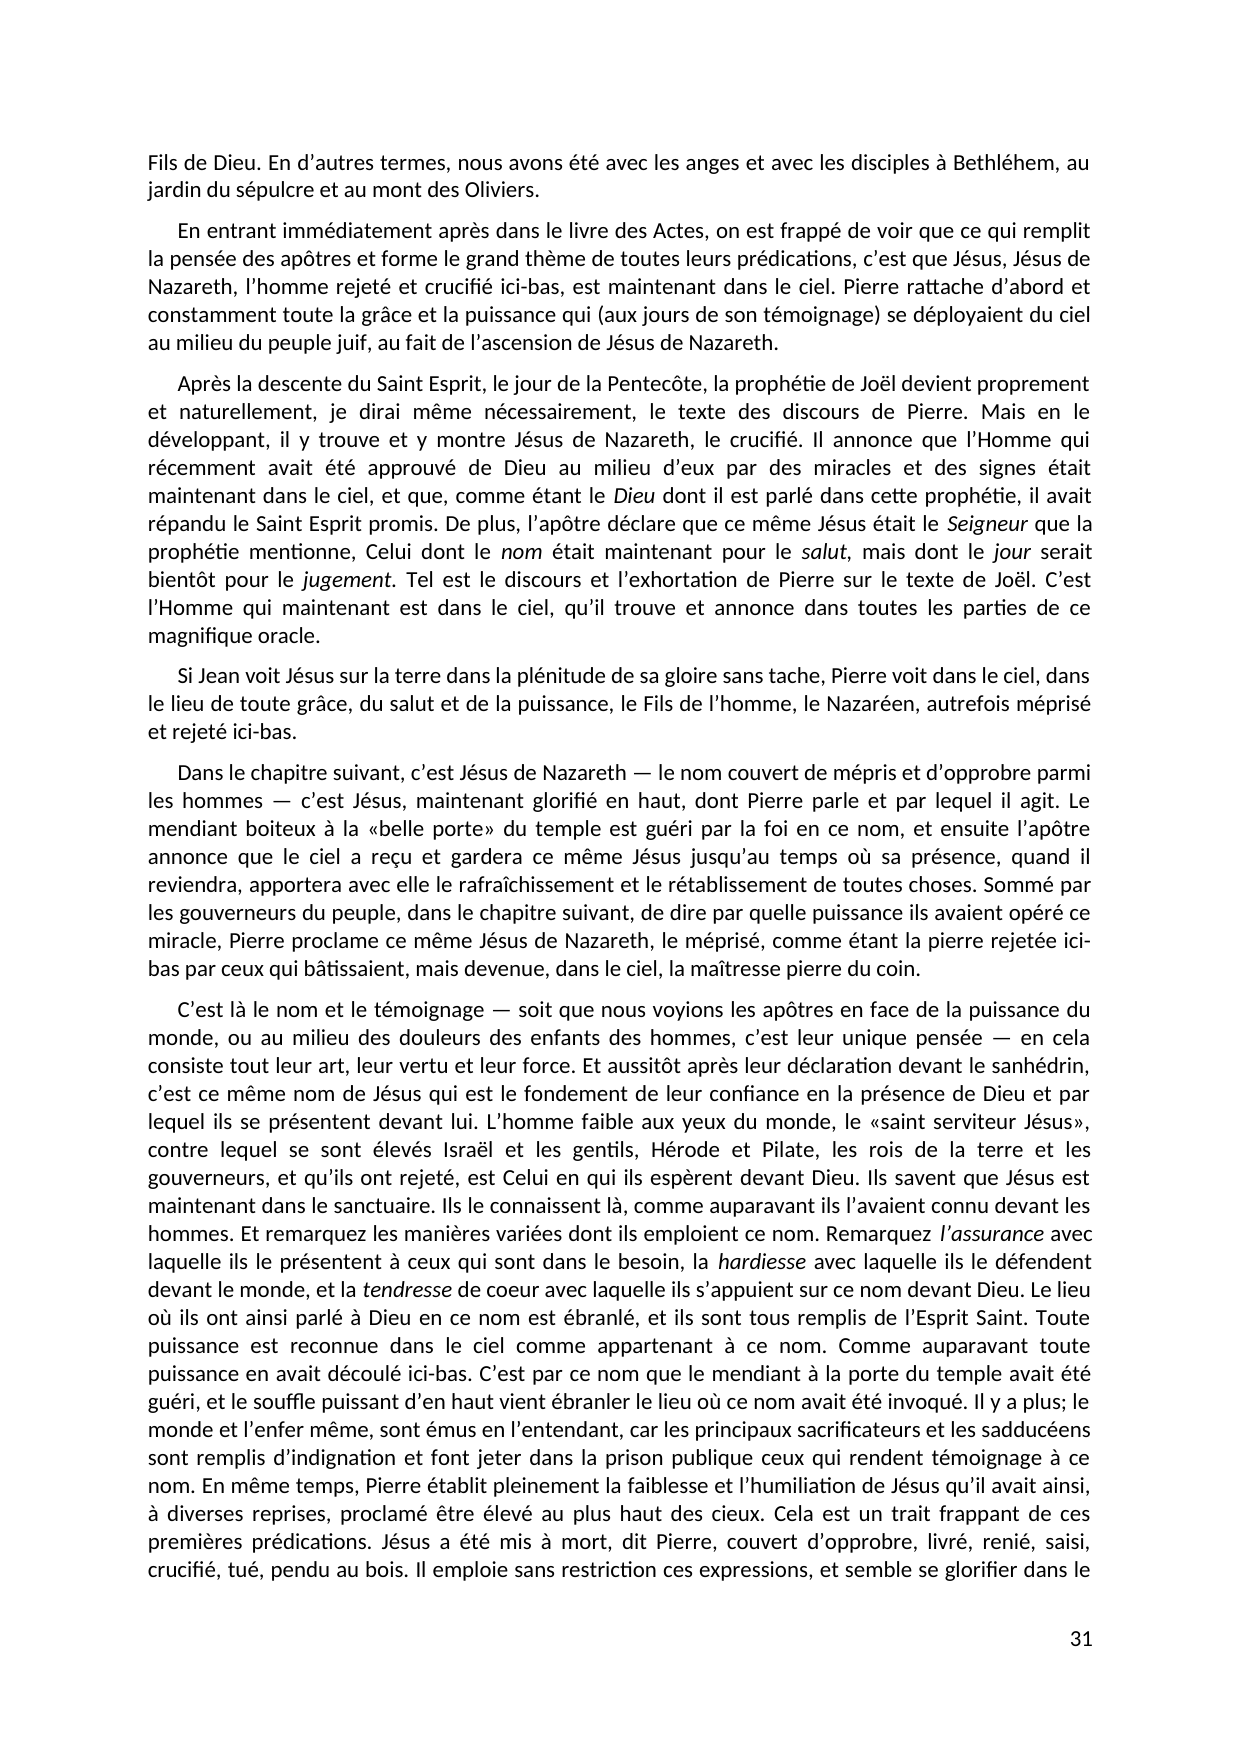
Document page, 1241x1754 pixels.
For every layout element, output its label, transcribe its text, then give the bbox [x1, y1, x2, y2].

text Dans le chapitre suivant, c’est Jésus de Nazareth — le nom couvert de mépris et d’opprobre parmi les hommes — c’est Jésus, maintenant glorifié en haut, dont Pierre parle et par lequel il agit. Le mendiant boiteux à la «belle porte» du temple est guéri par la foi en ce nom, et ensuite l’apôtre annonce que le ciel a reçu et gardera ce même Jésus jusqu’au temps où sa présence, quand il reviendra, apportera avec elle le rafraîchissement et le rétablissement de toutes choses. Sommé par les gouverneurs du peuple, dans le chapitre suivant, de dire par quelle puissance ils avaient opéré ce miracle, Pierre proclame ce même Jésus de Nazareth, le méprisé, comme étant la pierre rejetée ici-bas par ceux qui bâtissaient, mais devenue, dans le ciel, la maîtresse pierre du coin. [148, 758, 1093, 982]
text Après la descente du Saint Esprit, le jour de la Pentecôte, la prophétie de Joël devient proprement et naturellement, je dirai même nécessairement, le texte des discours de Pierre. Mais en le développant, il y trouve et y montre Jésus de Nazareth, le crucifié. Il annonce que l’Homme qui récemment avait été approuvé de Dieu au milieu d’eux par des miracles et des signes était maintenant dans le ciel, et que, comme étant le Dieu dont il est parlé dans cette prophétie, il avait répandu le Saint Esprit promis. De plus, l’apôtre déclare que ce même Jésus était le Seigneur que la prophétie mentionne, Celui dont le nom était maintenant pour le salut, mais dont le jour serait bientôt pour le jugement. Tel est le discours et l’exhortation de Pierre sur le texte de Joël. C’est l’Homme qui maintenant est dans le ciel, qu’il trouve et annonce dans toutes les parties de ce magnifique oracle. [148, 369, 1093, 649]
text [148, 995, 1093, 1583]
text En entrant immédiatement après dans le livre des Actes, on est frappé de voir que ce qui remplit la pensée des apôtres et forme le grand thème de toutes leurs prédications, c’est que Jésus, Jésus de Nazareth, l’homme rejeté et crucifié ici-bas, est maintenant dans le ciel. Pierre rattache d’abord et constamment toute la grâce et la puissance qui (aux jours de son témoignage) se déployaient du ciel au milieu du peuple juif, au fait de l’ascension de Jésus de Nazareth. [148, 216, 1093, 356]
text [148, 148, 1093, 204]
text Si Jean voit Jésus sur la terre dans la plénitude de sa gloire sans tache, Pierre voit dans le ciel, dans le lieu de toute grâce, du salut et de la puissance, le Fils de l’homme, le Nazaréen, autrefois méprisé et rejeté ici-bas. [148, 661, 1093, 746]
